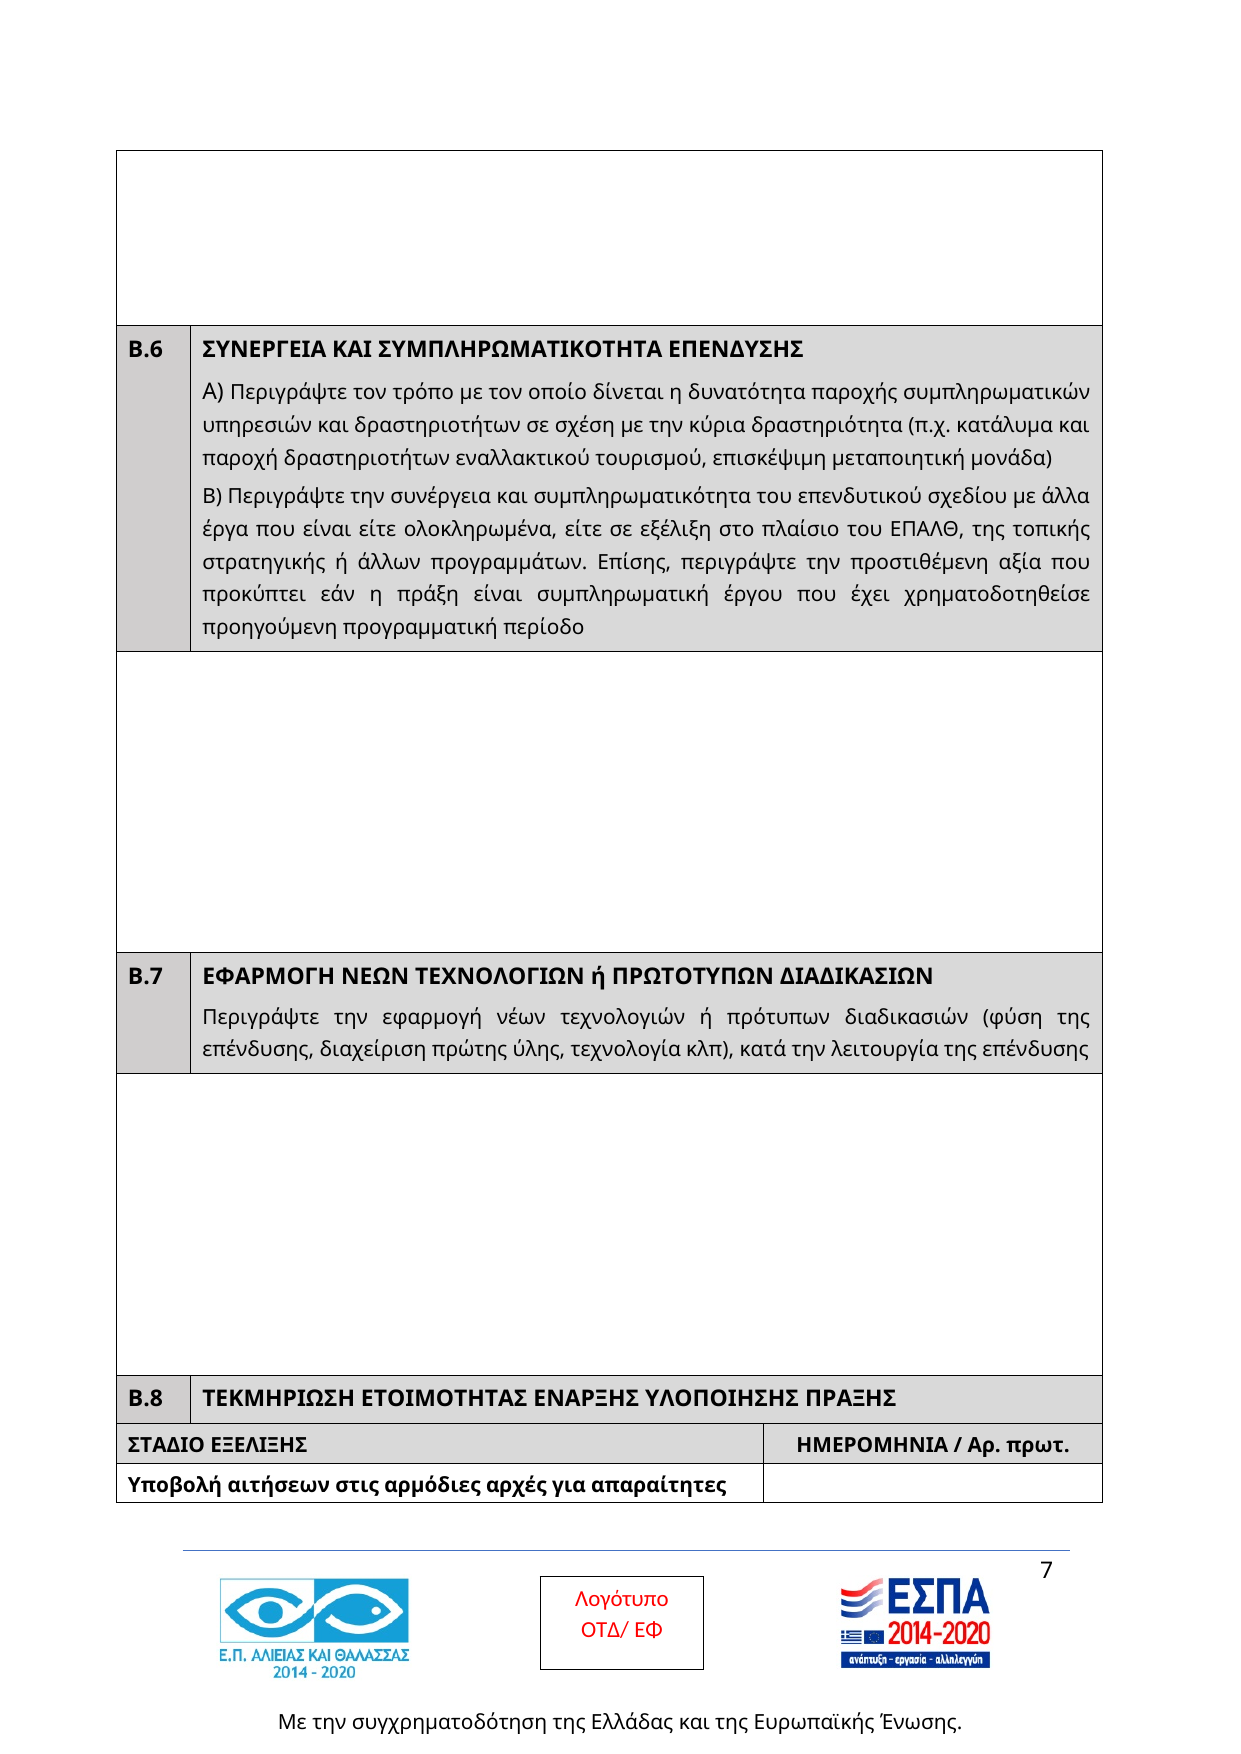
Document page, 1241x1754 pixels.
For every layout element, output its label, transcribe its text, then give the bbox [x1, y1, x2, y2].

picture [216, 1574, 412, 1682]
table_cell ΣΥΝΕΡΓΕΙΑ ΚΑΙ ΣΥΜΠΛΗΡΩΜΑΤΙΚΟΤΗΤΑ ΕΠΕΝΔΥΣΗΣ Α) Περιγράψτε τον τρόπο με τον οποίο δίνεται η δυνατότητα παροχής συμπληρωματικών υπηρεσιών και δραστηριοτήτων σε σχέση με την κύρια δραστηριότητα (π.χ. κατάλυμα και παροχή δραστηριοτήτων εναλλακτικού τουρισμού, επισκέψιμη μεταποιητική μονάδα) Β) Περιγράψτε την συνέργεια και συμπληρωματικότητα του επενδυτικού σχεδίου με άλλα έργα που είναι είτε ολοκληρωμένα, είτε σε εξέλιξη στο πλαίσιο του ΕΠΑΛΘ, της τοπικής στρατηγικής ή άλλων προγραμμάτων. Επίσης, περιγράψτε την προστιθέμενη αξία που προκύπτει εάν η πράξη είναι συμπληρωματική έργου που έχει χρηματοδοτηθείσε προηγούμενη προγραμματική περίοδο [191, 326, 1102, 651]
table_cell [117, 652, 1102, 952]
table_cell ΗΜΕΡΟΜΗΝΙΑ / Αρ. πρωτ. [764, 1424, 1102, 1463]
table_cell Β.8 [117, 1376, 190, 1423]
picture [836, 1575, 994, 1670]
table_cell ΣΤΑΔΙΟ ΕΞΕΛΙΞΗΣ [117, 1424, 763, 1463]
table_cell [117, 151, 1102, 325]
table_cell Υποβολή αιτήσεων στις αρμόδιες αρχές για απαραίτητες γνωμοδοτήσεις/εγκρίσεις / άδειες. [117, 1464, 763, 1502]
table_cell Β.7 [117, 953, 190, 1073]
table_cell Β.6 [117, 326, 190, 651]
table_cell ΕΦΑΡΜΟΓΗ ΝΕΩΝ ΤΕΧΝΟΛΟΓΙΩΝ ή ΠΡΩΤΟΤΥΠΩΝ ΔΙΑΔΙΚΑΣΙΩΝ Περιγράψτε την εφαρμογή νέων τεχνολογιών ή πρότυπων διαδικασιών (φύση της επένδυσης, διαχείριση πρώτης ύλης, τεχνολογία κλπ), κατά την λειτουργία της επένδυσης [191, 953, 1102, 1073]
table_cell ΤΕΚΜΗΡΙΩΣΗ ΕΤΟΙΜΟΤΗΤΑΣ ΕΝΑΡΞΗΣ ΥΛΟΠΟΙΗΣΗΣ ΠΡΑΞΗΣ [191, 1376, 1102, 1423]
table_cell [117, 1074, 1102, 1375]
table_cell [764, 1464, 1102, 1502]
